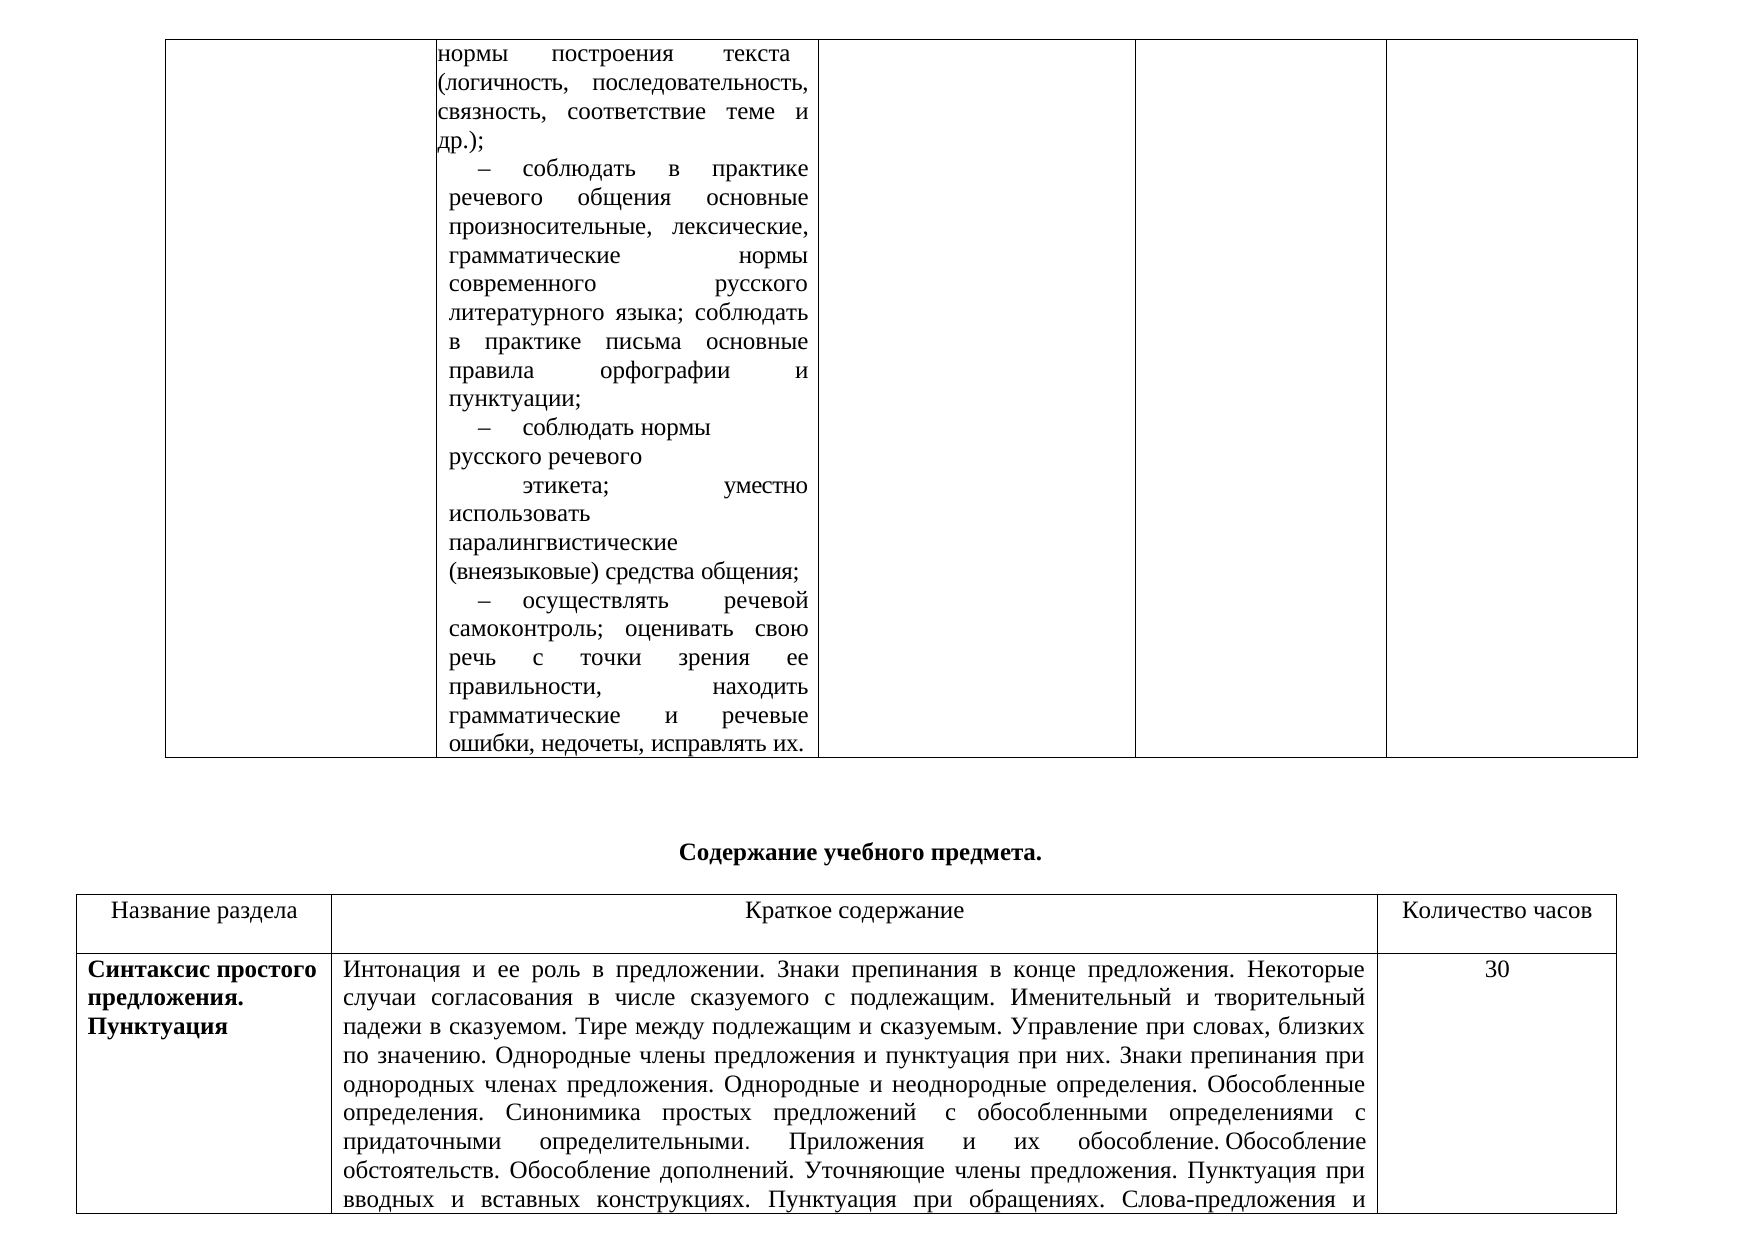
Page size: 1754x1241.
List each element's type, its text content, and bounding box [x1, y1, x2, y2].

table_header [1136, 40, 1386, 757]
table_header Краткое содержание [332, 895, 1377, 953]
table_header [1387, 40, 1637, 757]
table_header [166, 40, 436, 757]
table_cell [77, 954, 331, 1213]
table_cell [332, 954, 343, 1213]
table_header [819, 40, 1135, 757]
text Содержание учебного предмета. [87, 837, 1633, 865]
table_cell 30 [1378, 954, 1616, 1213]
table_header нормы построения текста (логичность, последовательность, связность, соответствие теме и др.); соблюдать в практике речевого общения основные произносительные, лексические, грамматические нормы современного русского литературного языка; соблюдать в практике письма основные правила орфографии и пунктуации; соблюдать нормы русского речевого этикета; уместно использовать паралингвистические (внеязыковые) средства общения; осуществлять речевой самоконтроль; оценивать свою речь с точки зрения ее правильности, находить грамматические и речевые ошибки, недочеты, исправлять их. [437, 40, 818, 757]
table_header Количество часов [1378, 895, 1616, 953]
table_header Название раздела [77, 895, 331, 953]
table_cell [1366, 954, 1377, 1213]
